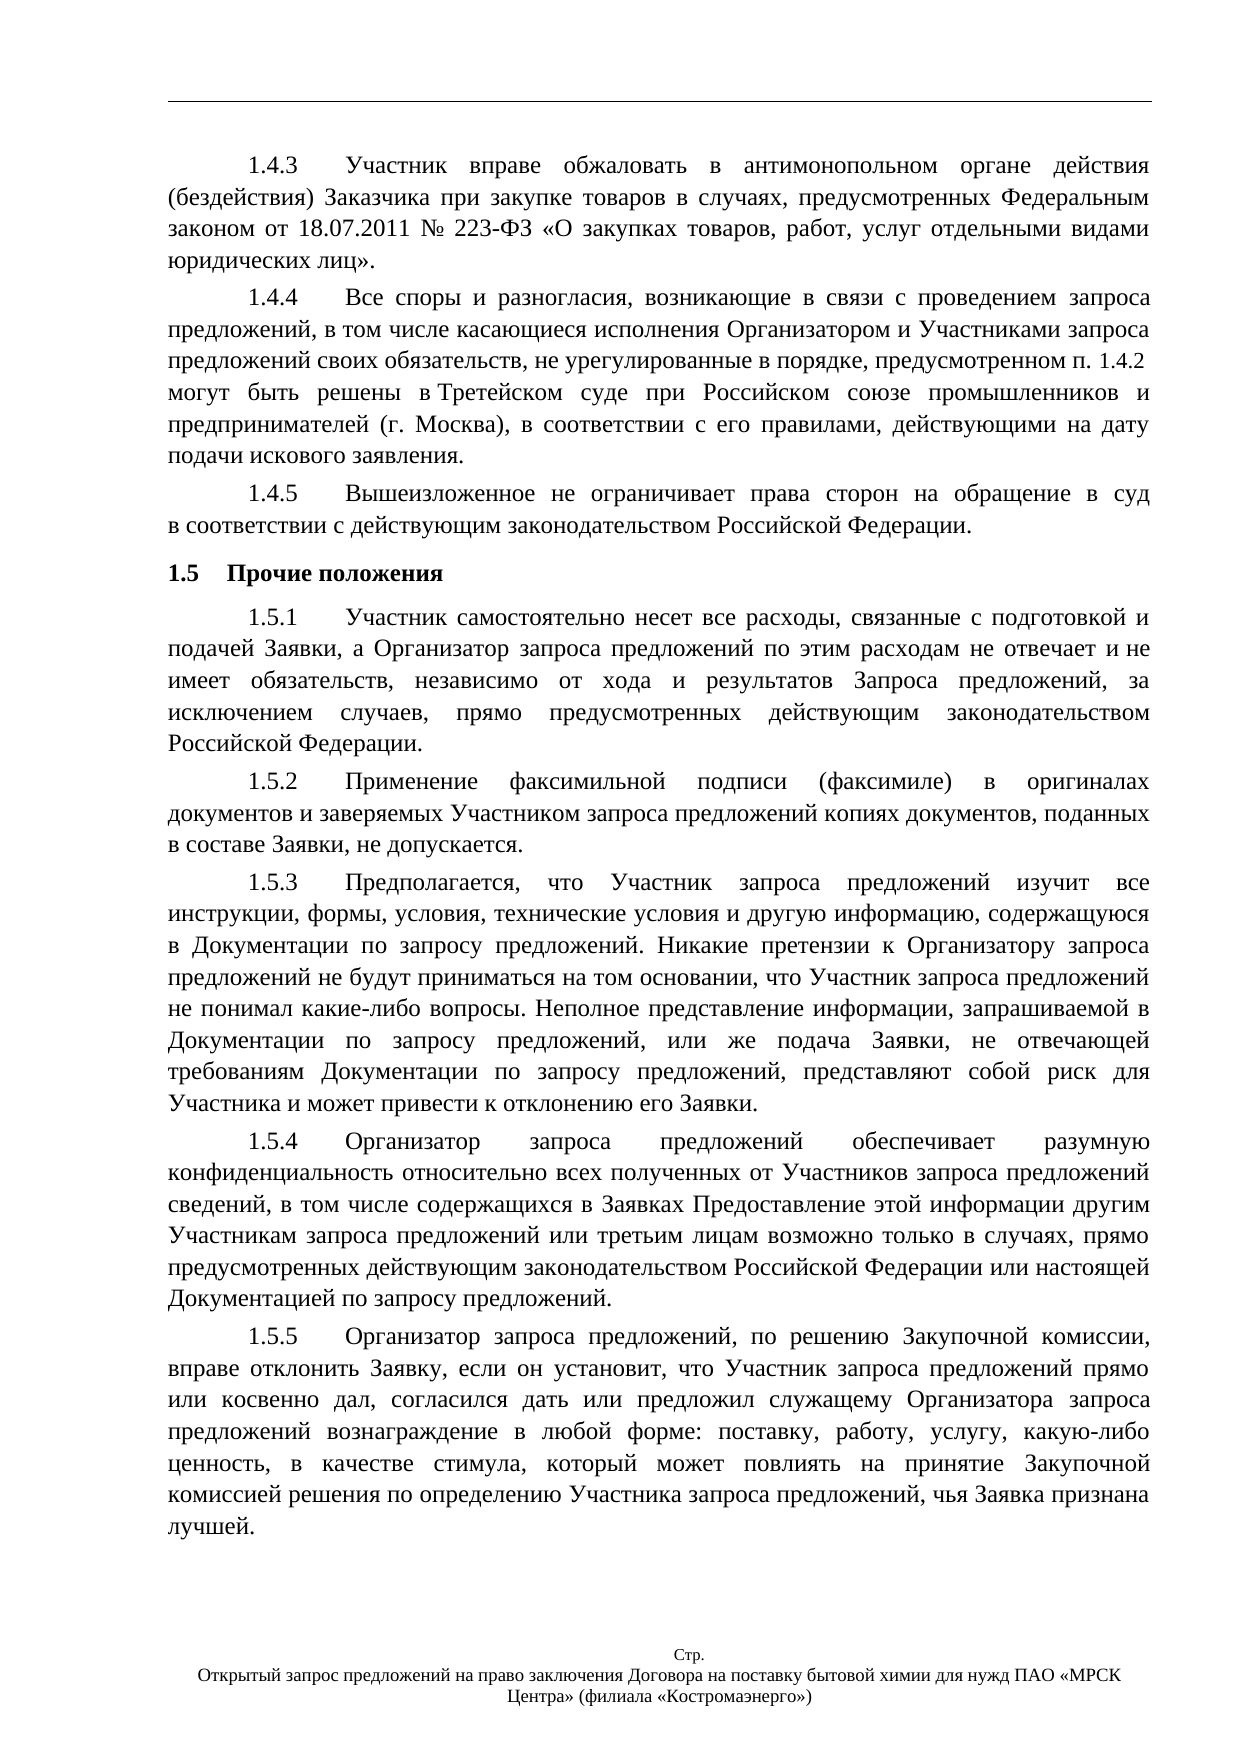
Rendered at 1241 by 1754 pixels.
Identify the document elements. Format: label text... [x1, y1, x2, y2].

list Участник самостоятельно несет все расходы, связанные с подготовкой и подачей Заявки, а Организатор запроса предложений по этим расходам не отвечает и не имеет обязательств, независимо от хода и результатов Запроса предложений, за исключением случаев, прямо предусмотренных действующим законодательством Российской Федерации. [168, 602, 1150, 757]
list Предполагается, что Участник запроса предложений изучит все инструкции, формы, условия, технические условия и другую информацию, содержащуюся в Документации по запросу предложений. Никакие претензии к Организатору запроса предложений не будут приниматься на том основании, что Участник запроса предложений не понимал какие-либо вопросы. Неполное представление информации, запрашиваемой в Документации по запросу предложений, или же подача Заявки, не отвечающей требованиям Документации по запросу предложений, представляют собой риск для Участника и может привести к отклонению его Заявки. [168, 867, 1150, 1117]
list Вышеизложенное не ограничивает права сторон на обращение в суд в соответствии с действующим законодательством Российской Федерации. [168, 478, 1150, 538]
list Все споры и разногласия, возникающие в связи с проведением запроса предложений, в том числе касающиеся исполнения Организатором и Участниками запроса предложений своих обязательств, не урегулированные в порядке, предусмотренном п. 1.4.2 могут быть решены в Третейском суде при Российском союзе промышленников и предпринимателей (г. Москва), в соответствии с его правилами, действующими на дату подачи искового заявления. [168, 282, 1150, 469]
subtitle Прочие положения [168, 558, 1152, 587]
list Организатор запроса предложений, по решению Закупочной комиссии, вправе отклонить Заявку, если он установит, что Участник запроса предложений прямо или косвенно дал, согласился дать или предложил служащему Организатора запроса предложений вознаграждение в любой форме: поставку, работу, услугу, какую-либо ценность, в качестве стимула, который может повлиять на принятие Закупочной комиссией решения по определению Участника запроса предложений, чья Заявка признана лучшей. [168, 1321, 1150, 1539]
list Участник вправе обжаловать в антимонопольном органе действия (бездействия) Заказчика при закупке товаров в случаях, предусмотренных Федеральным законом от 18.07.2011 № 223-ФЗ «О закупках товаров, работ, услуг отдельными видами юридических лиц». [168, 150, 1150, 273]
list Организатор запроса предложений обеспечивает разумную конфиденциальность относительно всех полученных от Участников запроса предложений сведений, в том числе содержащихся в Заявках Предоставление этой информации другим Участникам запроса предложений или третьим лицам возможно только в случаях, прямо предусмотренных действующим законодательством Российской Федерации или настоящей Документацией по запросу предложений. [168, 1126, 1150, 1312]
list Применение факсимильной подписи (факсимиле) в оригиналах документов и заверяемых Участником запроса предложений копиях документов, поданных в составе Заявки, не допускается. [168, 766, 1150, 858]
